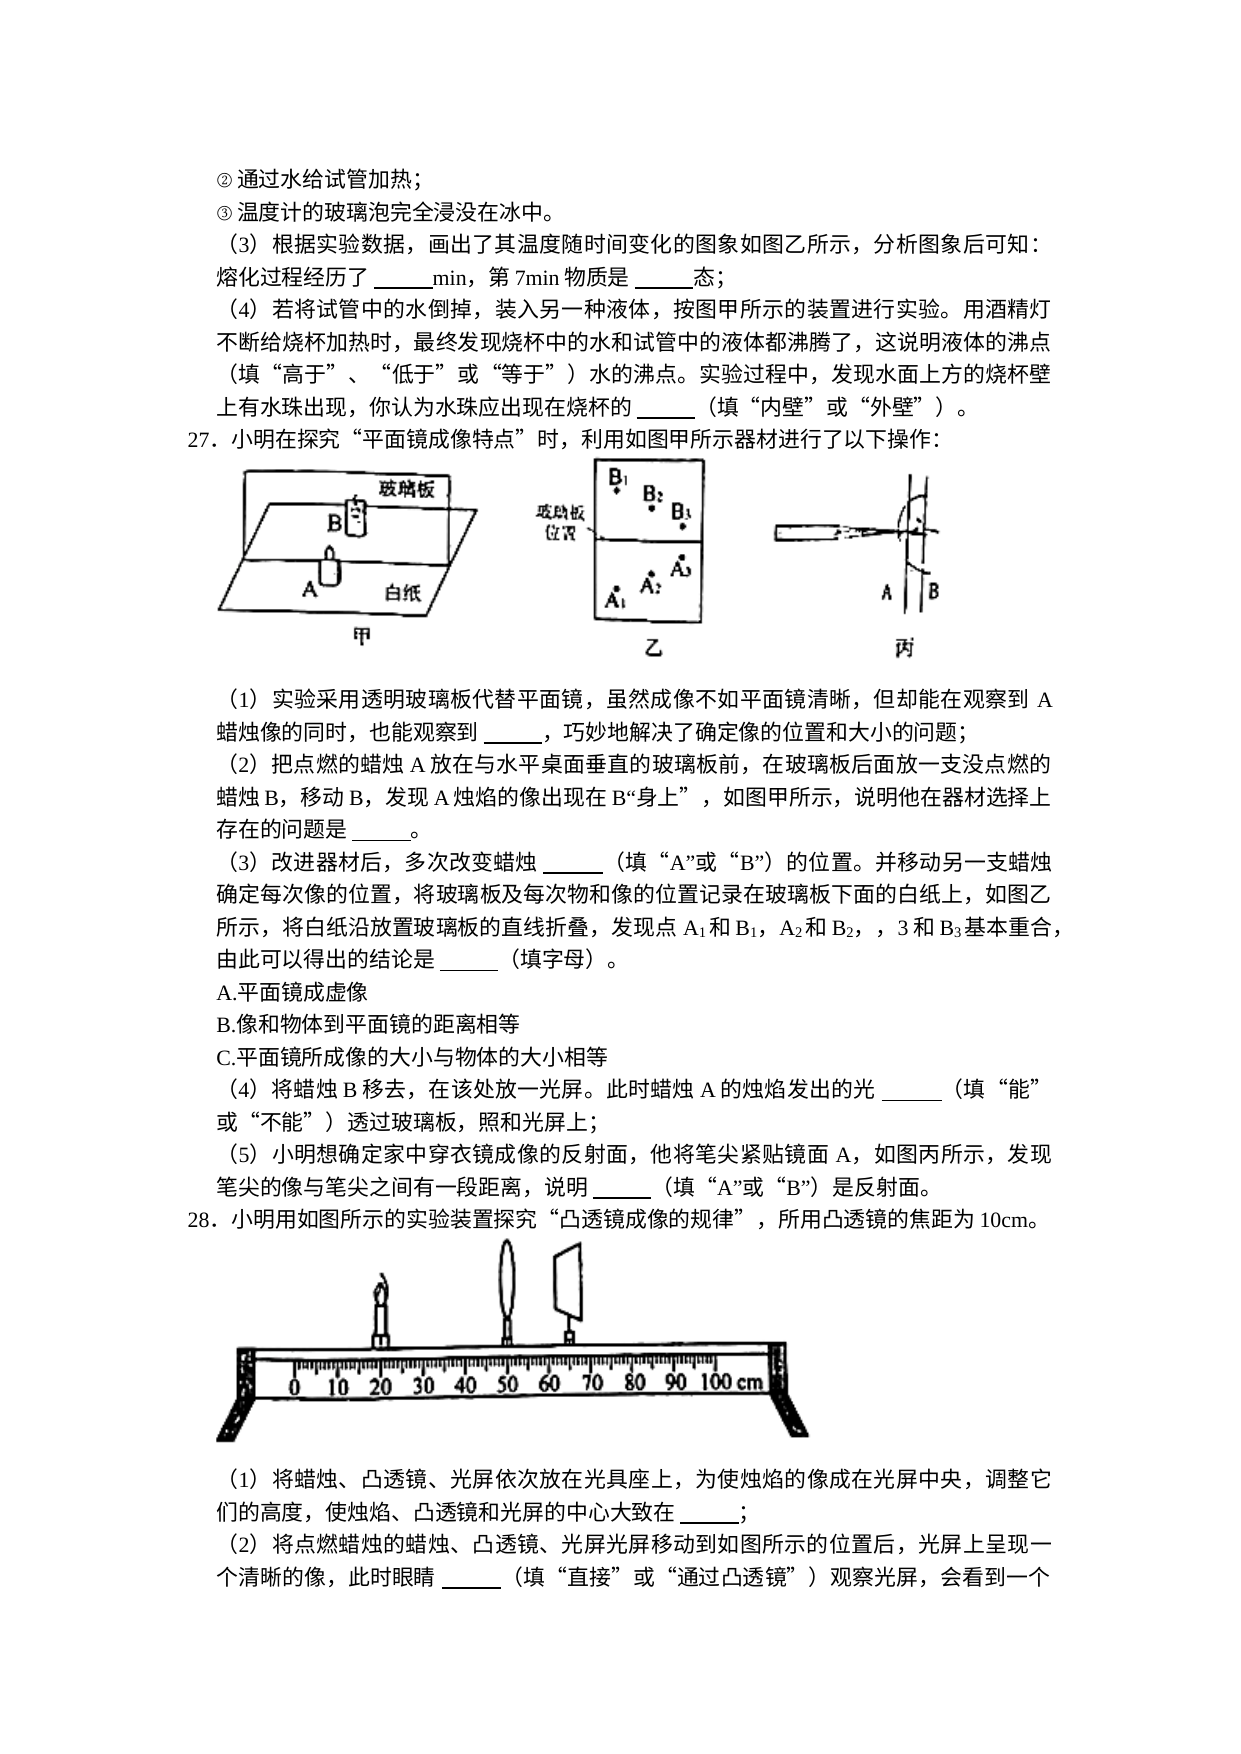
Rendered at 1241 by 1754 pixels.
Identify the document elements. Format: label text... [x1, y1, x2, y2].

text （3）改进器材后，多次改变蜡烛 （填“A”或“B”）的位置。并移动另一支蜡烛，确定每次像的位置，将玻璃板及每次物和像的位置记录在玻璃板下面的白纸上，如图乙所示，将白纸沿放置玻璃板的直线折叠，发现点A1和B1，A2和B2，，3和B3基本重合，由此可以得出的结论是 （填字母）。 [216, 844, 1053, 974]
text （3）根据实验数据，画出了其温度随时间变化的图象如图乙所示，分析图象后可知：熔化过程经历了 min，第7min物质是 态； [216, 227, 1053, 292]
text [216, 1527, 1053, 1592]
text ②通过水给试管加热； [216, 162, 1053, 194]
text 27．小明在探究“平面镜成像特点”时，利用如图甲所示器材进行了以下操作： [187, 422, 1053, 454]
text C.平面镜所成像的大小与物体的大小相等 [216, 1039, 1053, 1072]
text B.像和物体到平面镜的距离相等 [216, 1007, 1053, 1039]
text （1）将蜡烛、凸透镜、光屏依次放在光具座上，为使烛焰的像成在光屏中央，调整它们的高度，使烛焰、凸透镜和光屏的中心大致在 ； [216, 1462, 1053, 1527]
text ③温度计的玻璃泡完全浸没在冰中。 [216, 194, 1053, 227]
picture [216, 454, 944, 663]
text 28．小明用如图所示的实验装置探究“凸透镜成像的规律”，所用凸透镜的焦距为10cm。 [187, 1202, 1053, 1234]
text A.平面镜成虚像 [216, 974, 1053, 1007]
text （1）实验采用透明玻璃板代替平面镜，虽然成像不如平面镜清晰，但却能在观察到A蜡烛像的同时，也能观察到 ，巧妙地解决了确定像的位置和大小的问题； [216, 682, 1053, 747]
text （4）将蜡烛B移去，在该处放一光屏。此时蜡烛A的烛焰发出的光 （填“能”或“不能”）透过玻璃板，照和光屏上； [216, 1072, 1053, 1137]
text （2）把点燃的蜡烛A放在与水平桌面垂直的玻璃板前，在玻璃板后面放一支没点燃的蜡烛B，移动B，发现A烛焰的像出现在B“身上”，如图甲所示，说明他在器材选择上存在的问题是 。 [216, 747, 1053, 844]
text （4）若将试管中的水倒掉，装入另一种液体，按图甲所示的装置进行实验。用酒精灯不断给烧杯加热时，最终发现烧杯中的水和试管中的液体都沸腾了，这说明液体的沸点 （填“高于”、“低于”或“等于”）水的沸点。实验过程中，发现水面上方的烧杯壁上有水珠出现，你认为水珠应出现在烧杯的 （填“内壁”或“外壁”）。 [216, 292, 1053, 422]
picture [216, 1234, 815, 1447]
text （5）小明想确定家中穿衣镜成像的反射面，他将笔尖紧贴镜面A，如图丙所示，发现笔尖的像与笔尖之间有一段距离，说明 （填“A”或“B”）是反射面。 [216, 1137, 1053, 1202]
